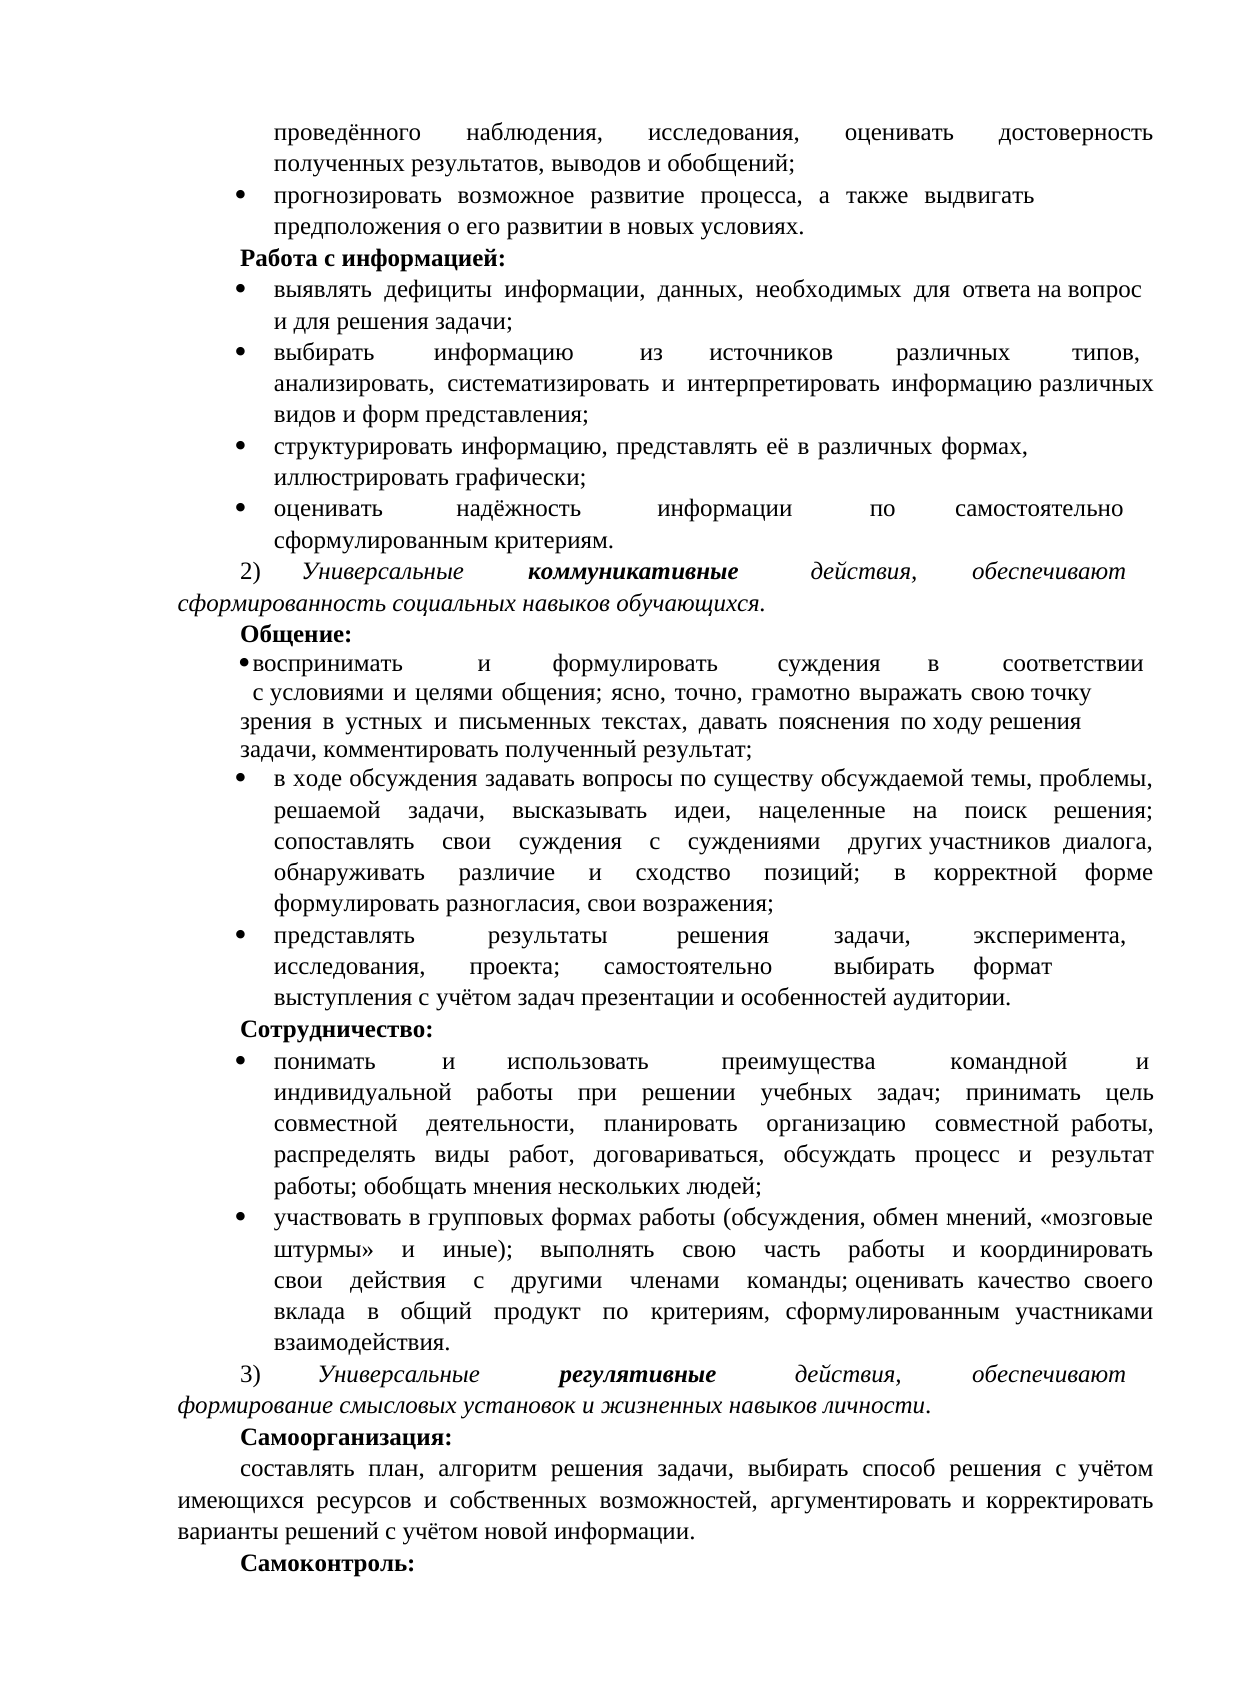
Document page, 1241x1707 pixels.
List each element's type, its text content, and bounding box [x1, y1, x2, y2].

text Работа с информацией: [240, 243, 1154, 272]
text  оценивать надёжность информации по самостоятельно сформулированным критериям. [236, 493, 1159, 554]
text составлять план, алгоритм решения задачи, выбирать способ решения с учётом имеющихся ресурсов и собственных возможностей, аргументировать и корректировать варианты решений с учётом новой информации. [177, 1453, 1153, 1545]
text  воспринимать и формулировать суждения в соответствии с условиями и целями общения; ясно, точно, грамотно выражать свою точку зрения в устных и письменных текстах, давать пояснения по ходу решения задачи, комментировать полученный результат; [240, 648, 1154, 763]
text  участвовать в групповых формах работы (обсуждения, обмен мнений, «мозговые штурмы» и иные); выполнять свою часть работы и координировать свои действия с другими членами команды; оценивать качество своего вклада в общий продукт по критериям, сформулированным участниками взаимодействия. [236, 1202, 1153, 1356]
text Самоорганизация: [240, 1422, 1154, 1451]
text  выявлять дефициты информации, данных, необходимых для ответа на вопрос и для решения задачи; [236, 274, 1158, 334]
text  понимать и использовать преимущества командной и индивидуальной работы при решении учебных задач; принимать цель совместной деятельности, планировать организацию совместной работы, распределять виды работ, договариваться, обсуждать процесс и результат работы; обобщать мнения нескольких людей; [236, 1046, 1154, 1199]
text  прогнозировать возможное развитие процесса, а также выдвигать предположения о его развитии в новых условиях. [236, 180, 1159, 240]
text 3) Универсальные регулятивные действия, обеспечивают формирование смысловых установок и жизненных навыков личности. [177, 1359, 1159, 1419]
text  структурировать информацию, представлять её в различных формах, иллюстрировать графически; [236, 431, 1159, 491]
text  представлять результаты решения задачи, эксперимента, исследования, проекта; самостоятельно выбирать формат выступления с учётом задач презентации и особенностей аудитории. [236, 920, 1154, 1011]
text 2) Универсальные коммуникативные действия, обеспечивают сформированность социальных навыков обучающихся. [177, 556, 1159, 617]
text Сотрудничество: [240, 1014, 1154, 1043]
text Общение: [240, 619, 1154, 648]
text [236, 117, 1153, 177]
text  выбирать информацию из источников различных типов, анализировать, систематизировать и интерпретировать информацию различных видов и форм представления; [236, 337, 1154, 428]
text  в ходе обсуждения задавать вопросы по существу обсуждаемой темы, проблемы, решаемой задачи, высказывать идеи, нацеленные на поиск решения; сопоставлять свои суждения с суждениями других участников диалога, обнаруживать различие и сходство позиций; в корректной форме формулировать разногласия, свои возражения; [236, 763, 1153, 917]
text Самоконтроль: [240, 1548, 1154, 1577]
